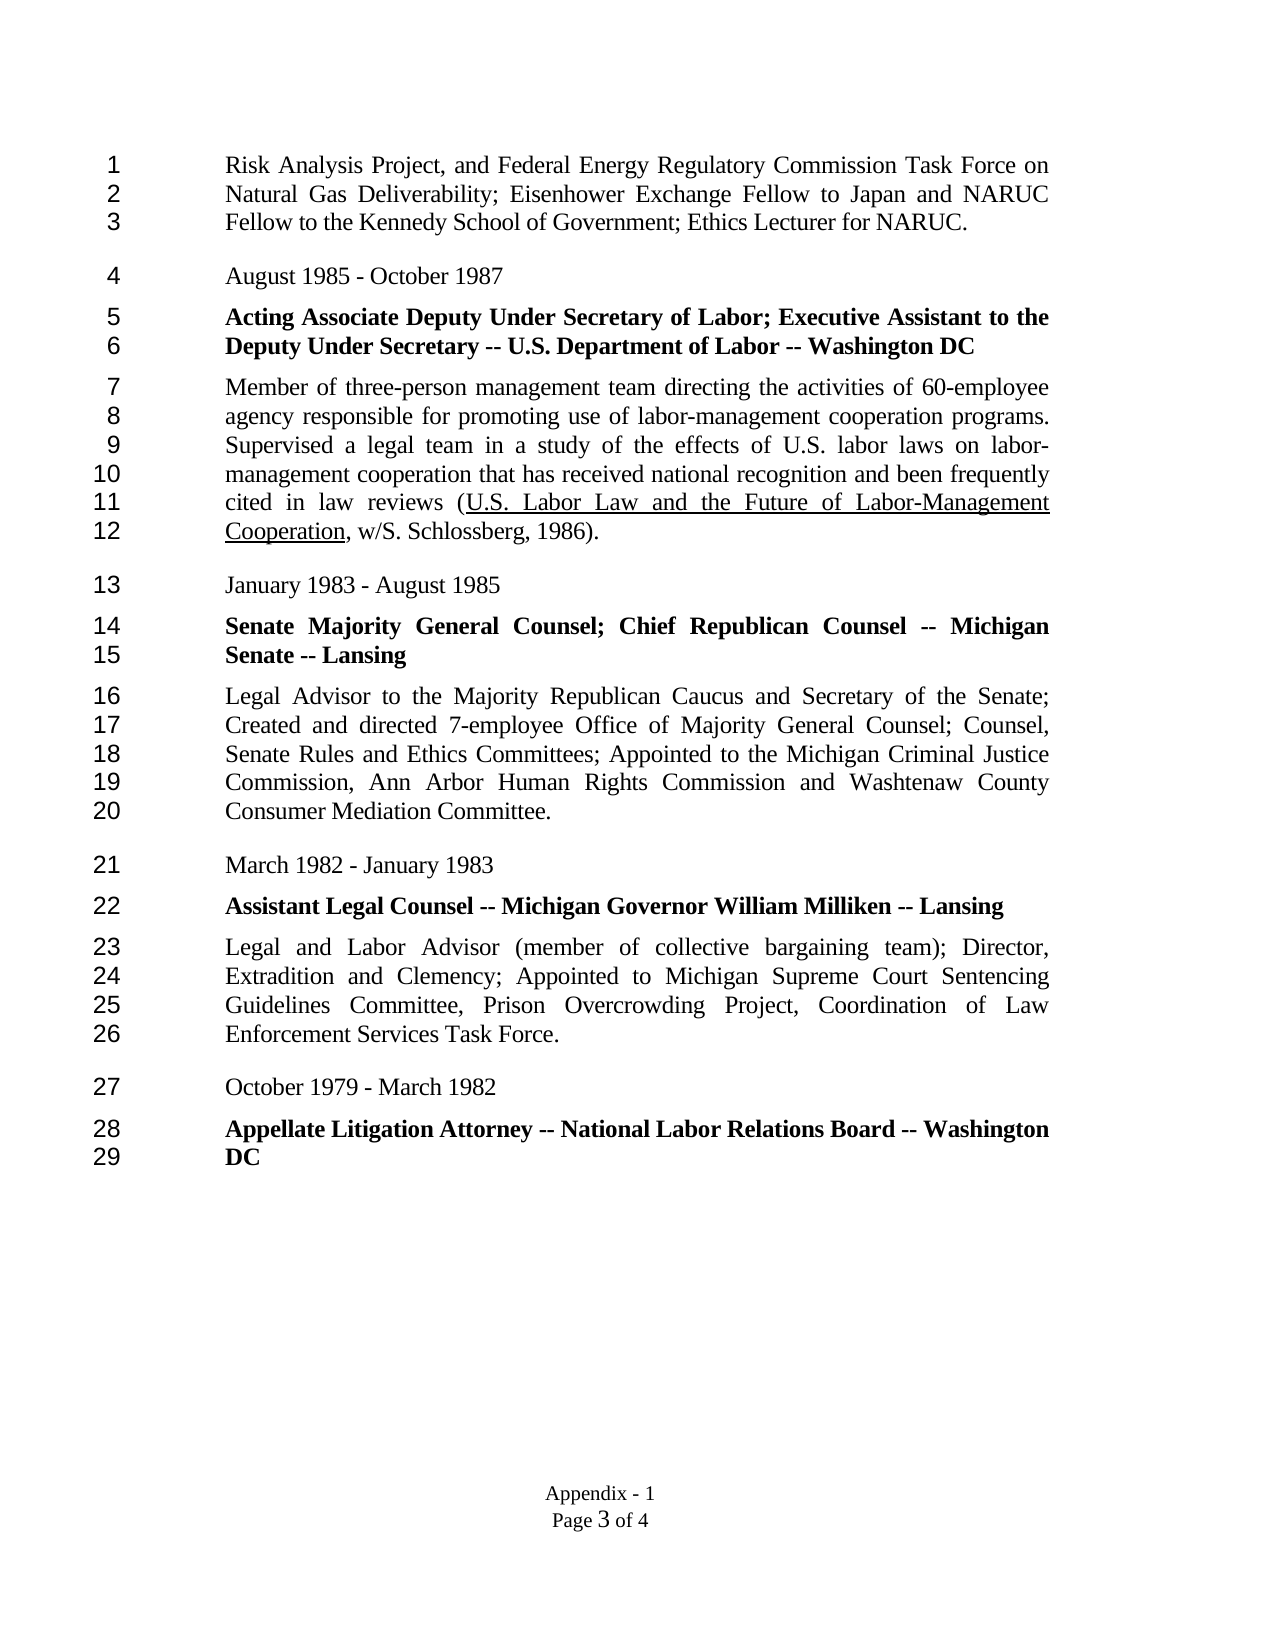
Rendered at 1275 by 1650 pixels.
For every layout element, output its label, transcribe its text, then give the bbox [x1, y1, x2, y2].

text January 1983 - August 1985 [225, 570, 1050, 599]
text August 1985 - October 1987 [225, 261, 1050, 290]
text October 1979 - March 1982 [225, 1072, 1050, 1101]
text Acting Associate Deputy Under Secretary of Labor; Executive Assistant to the Deputy Under Secretary -- U.S. Department of Labor -- Washington DC [225, 302, 1050, 360]
text Legal Advisor to the Majority Republican Caucus and Secretary of the Senate; Created and directed 7-employee Office of Majority General Counsel; Counsel, Senate Rules and Ethics Committees; Appointed to the Michigan Criminal Justice Commission, Ann Arbor Human Rights Commission and Washtenaw County Consumer Mediation Committee. [225, 681, 1050, 825]
text Member of three-person management team directing the activities of 60-employee agency responsible for promoting use of labor-management cooperation programs. Supervised a legal team in a study of the effects of U.S. labor laws on labor-management cooperation that has received national recognition and been frequently cited in law reviews (U.S. Labor Law and the Future of Labor-Management Cooperation, w/S. Schlossberg, 1986). [225, 372, 1050, 545]
text Legal and Labor Advisor (member of collective bargaining team); Director, Extradition and Clemency; Appointed to Michigan Supreme Court Sentencing Guidelines Committee, Prison Overcrowding Project, Coordination of Law Enforcement Services Task Force. [225, 932, 1050, 1047]
text Senate Majority General Counsel; Chief Republican Counsel -- Michigan Senate -- Lansing [225, 611, 1050, 669]
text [225, 150, 1050, 236]
text Appellate Litigation Attorney -- National Labor Relations Board -- Washington DC [225, 1114, 1050, 1171]
text Assistant Legal Counsel -- Michigan Governor William Milliken -- Lansing [225, 891, 1050, 920]
text March 1982 - January 1983 [225, 850, 1050, 879]
